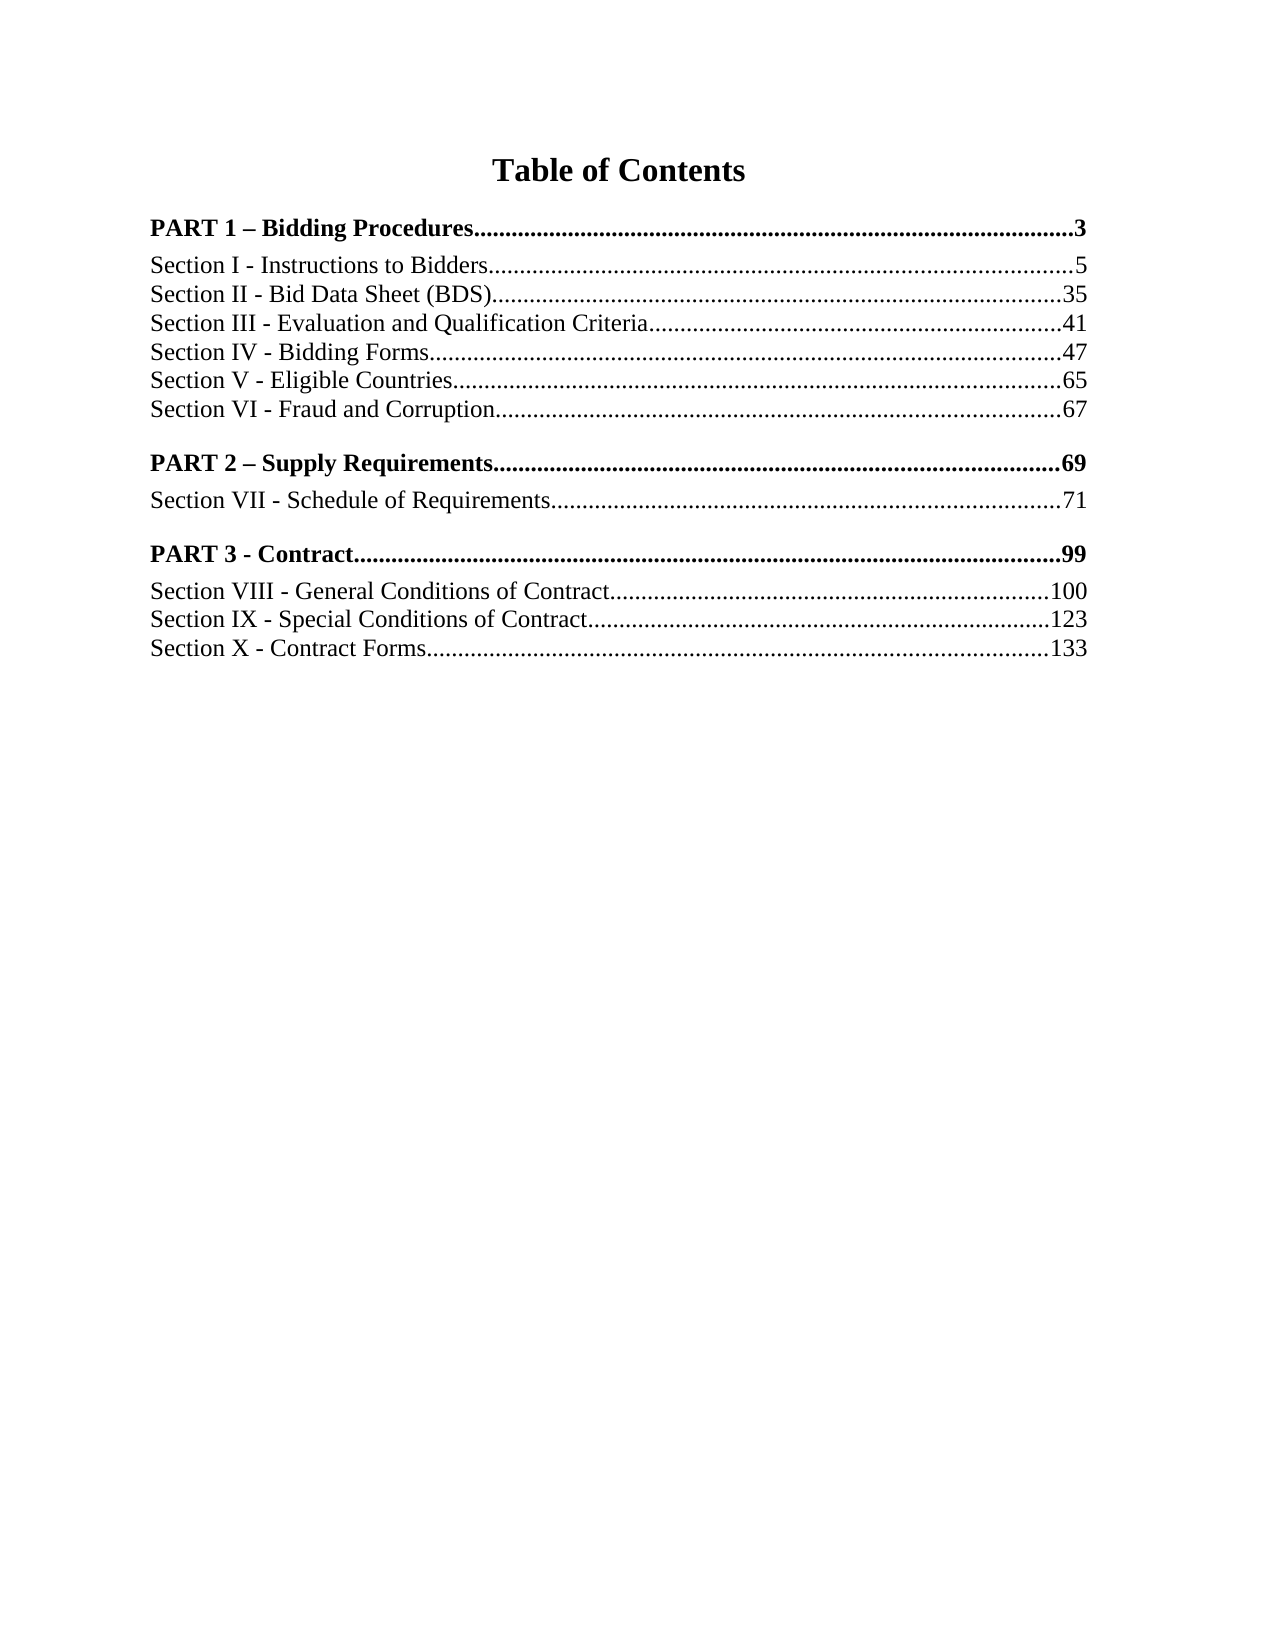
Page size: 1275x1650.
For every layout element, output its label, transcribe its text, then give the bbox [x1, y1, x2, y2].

text Section V - Eligible Countries 65 [150, 365, 1087, 394]
text PART 3 - Contract 99 [150, 539, 1087, 567]
text Section VII - Schedule of Requirements 71 [150, 485, 1087, 514]
text Section III - Evaluation and Qualification Criteria 41 [150, 308, 1087, 337]
text PART 2 – Supply Requirements 69 [150, 448, 1087, 477]
text Section VI - Fraud and Corruption 67 [150, 394, 1087, 423]
text Section IV - Bidding Forms 47 [150, 337, 1087, 365]
text Section IX - Special Conditions of Contract 123 [150, 604, 1087, 633]
text Section I - Instructions to Bidders 5 [150, 250, 1087, 279]
text Section VIII - General Conditions of Contract 100 [150, 576, 1087, 604]
text Section II - Bid Data Sheet (BDS) 35 [150, 279, 1087, 308]
text Table of Contents [150, 150, 1087, 188]
text PART 1 – Bidding Procedures 3 [150, 213, 1087, 242]
text Section X - Contract Forms 133 [150, 633, 1087, 662]
